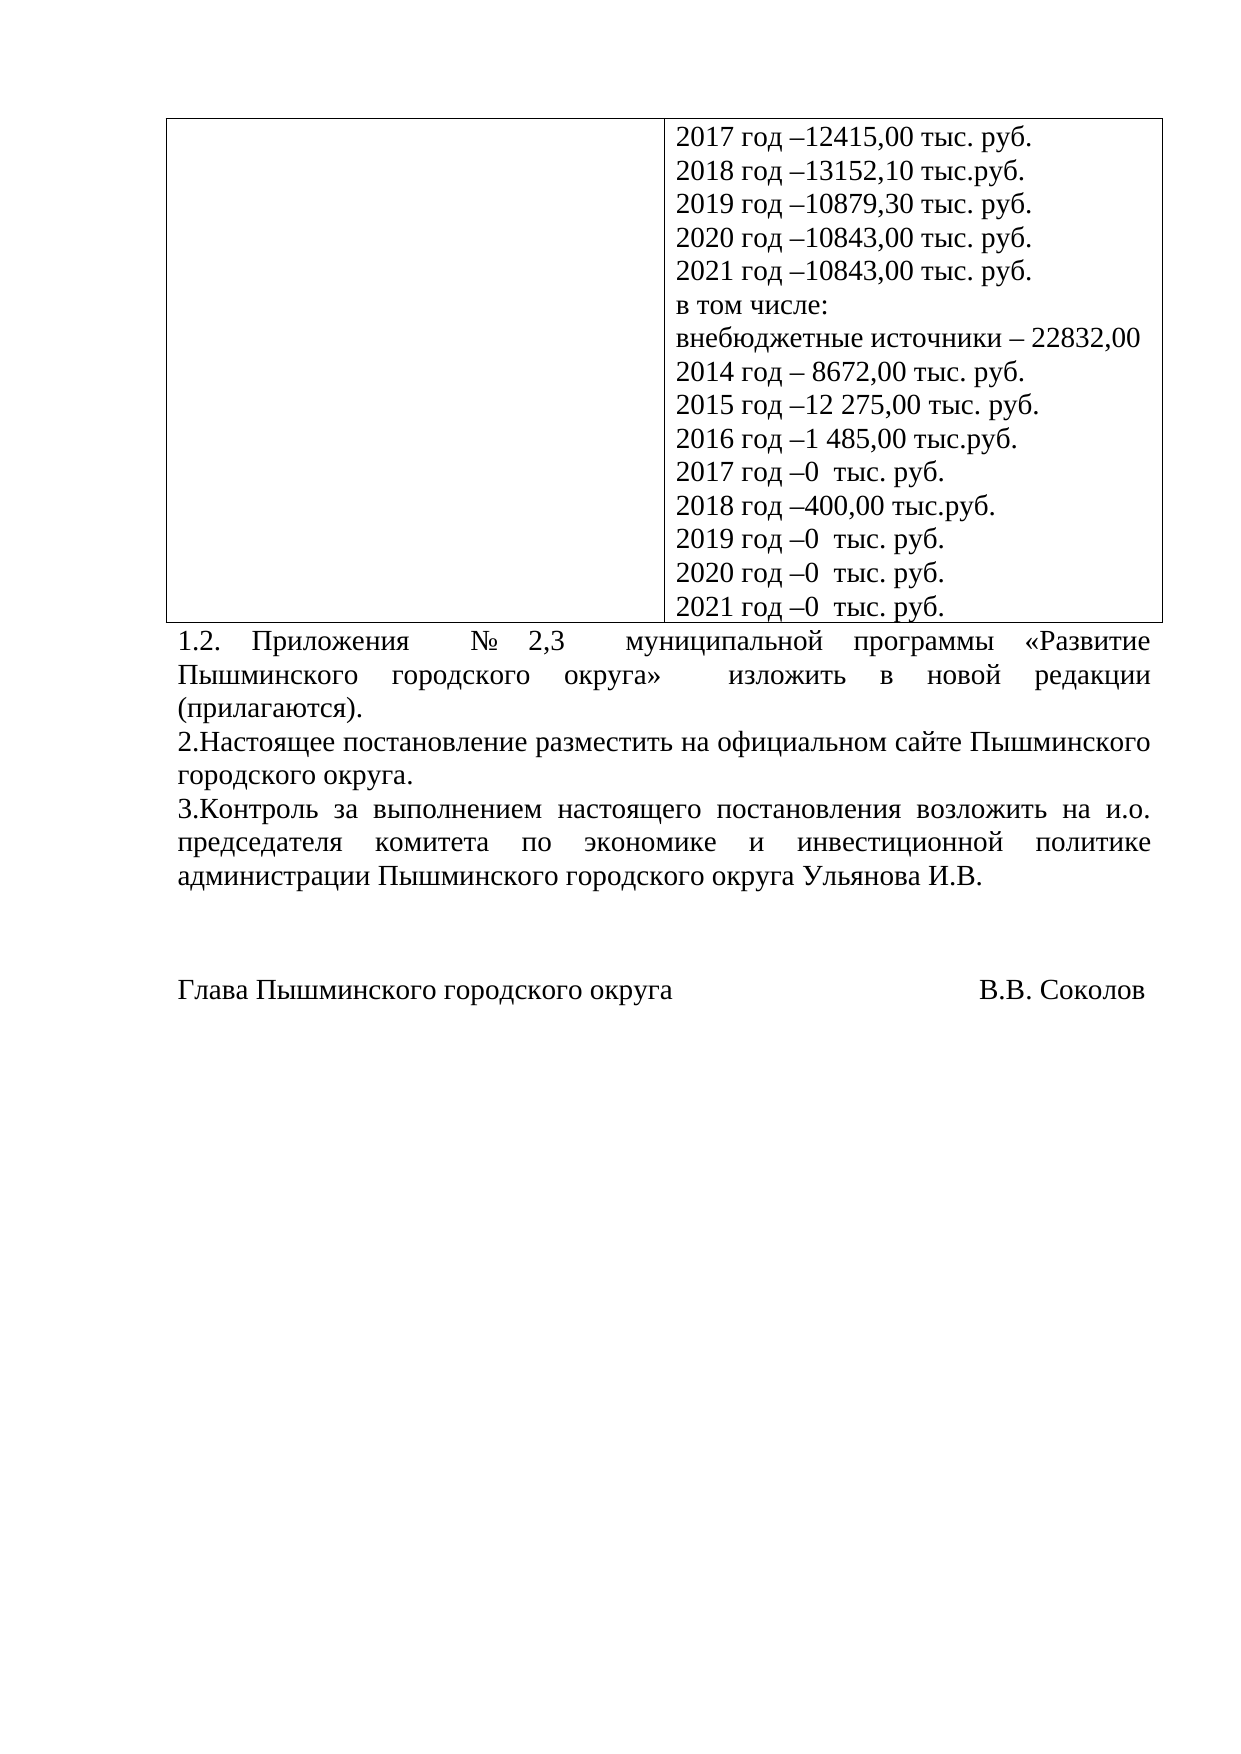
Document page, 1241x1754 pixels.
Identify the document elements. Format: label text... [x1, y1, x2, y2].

text 2.Настоящее постановление разместить на официальном сайте Пышминского городского округа. [177, 724, 1152, 791]
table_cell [167, 119, 664, 622]
text 3.Контроль за выполнением настоящего постановления возложить на и.о. председателя комитета по экономике и инвестиционной политике администрации Пышминского городского округа Ульянова И.В. [177, 791, 1152, 892]
text 1.2. Приложения № 2,3 муниципальной программы «Развитие Пышминского городского округа» изложить в новой редакции (прилагаются). [177, 623, 1152, 724]
text Глава Пышминского городского округа В.В. Соколов [177, 972, 1152, 1005]
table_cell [665, 119, 1162, 622]
